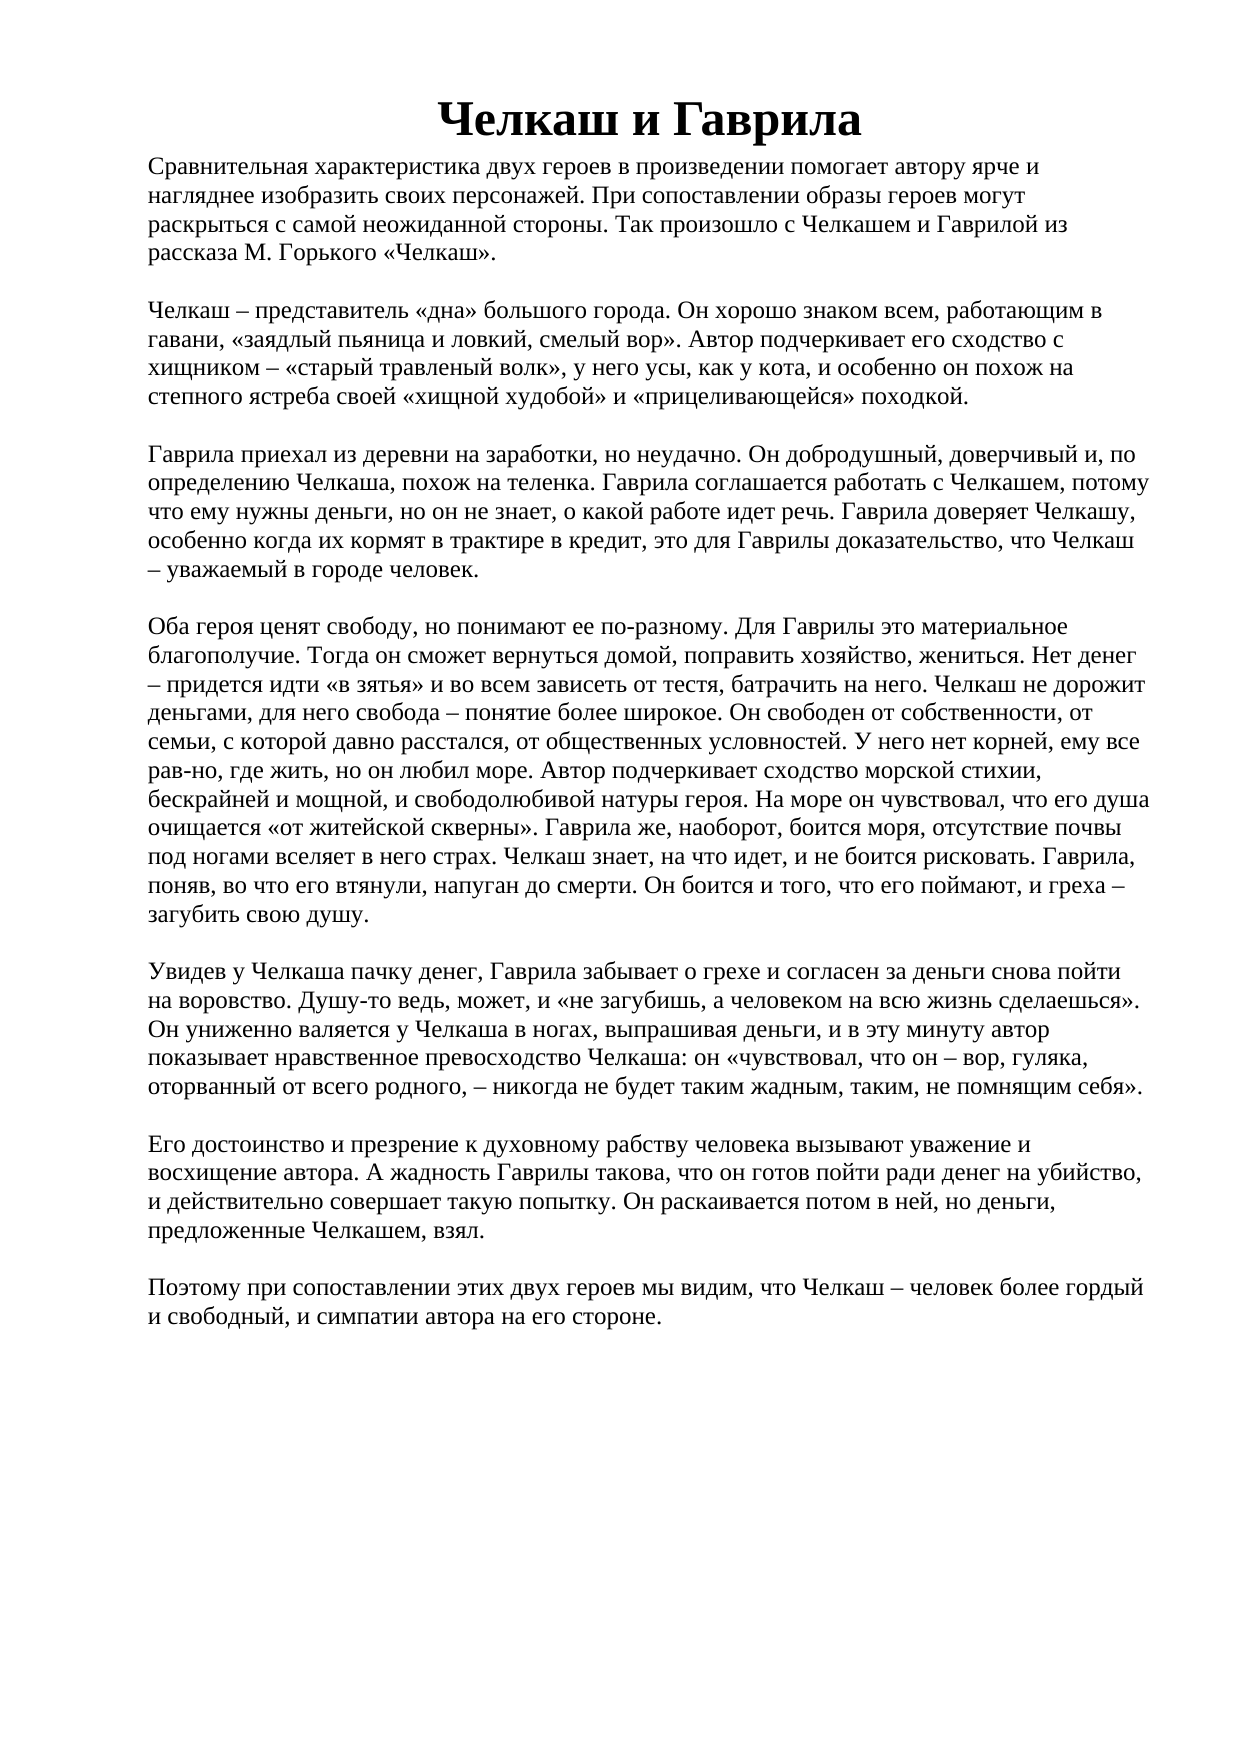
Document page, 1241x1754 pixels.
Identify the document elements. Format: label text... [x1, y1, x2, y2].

text Сравнительная характеристика двух героев в произведении помогает автору ярче и нагляднее изобразить своих персонажей. При сопоставлении образы героев могут раскрыться с самой неожиданной стороны. Так произошло с Челкашем и Гаврилой из рассказа М. Горького «Челкаш». Челкаш – представитель «дна» большого города. Он хорошо знаком всем, работающим в гавани, «заядлый пьяница и ловкий, смелый вор». Автор подчеркивает его сходство с хищником – «старый травленый волк», у него усы, как у кота, и особенно он похож на степного ястреба своей «хищной худобой» и «прицеливающейся» походкой. Гаврила приехал из деревни на заработки, но неудачно. Он добродушный, доверчивый и, по определению Челкаша, похож на теленка. Гаврила соглашается работать с Челкашем, потому что ему нужны деньги, но он не знает, о какой работе идет речь. Гаврила доверяет Челкашу, особенно когда их кормят в трактире в кредит, это для Гаврилы доказательство, что Челкаш – уважаемый в городе человек. Оба героя ценят свободу, но понимают ее по-разному. Для Гаврилы это материальное благополучие. Тогда он сможет вернуться домой, поправить хозяйство, жениться. Нет денег – придется идти «в зятья» и во всем зависеть от тестя, батрачить на него. Челкаш не дорожит деньгами, для него свобода – понятие более широкое. Он свободен от собственности, от семьи, с которой давно расстался, от общественных условностей. У него нет корней, ему все рав-но, где жить, но он любил море. Автор подчеркивает сходство морской стихии, бескрайней и мощной, и свободолюбивой натуры героя. На море он чувствовал, что его душа очищается «от житейской скверны». Гаврила же, наоборот, боится моря, отсутствие почвы под ногами вселяет в него страх. Челкаш знает, на что идет, и не боится рисковать. Гаврила, поняв, во что его втянули, напуган до смерти. Он боится и того, что его поймают, и греха – загубить свою душу. Увидев у Челкаша пачку денег, Гаврила забывает о грехе и согласен за деньги снова пойти на воровство. Душу-то ведь, может, и «не загубишь, а человеком на всю жизнь сделаешься». Он униженно валяется у Челкаша в ногах, выпрашивая деньги, и в эту минуту автор показывает нравственное превосходство Челкаша: он «чувствовал, что он – вор, гуляка, оторванный от всего родного, – никогда не будет таким жадным, таким, не помнящим себя». Его достоинство и презрение к духовному рабству человека вызывают уважение и восхищение автора. А жадность Гаврилы такова, что он готов пойти ради денег на убийство, и действительно совершает такую попытку. Он раскаивается потом в ней, но деньги, предложенные Челкашем, взял. Поэтому при сопоставлении этих двух героев мы видим, что Челкаш – человек более гордый и свободный, и симпатии автора на его стороне. [148, 151, 1152, 1330]
subtitle Челкаш и Гаврила [148, 88, 1152, 146]
